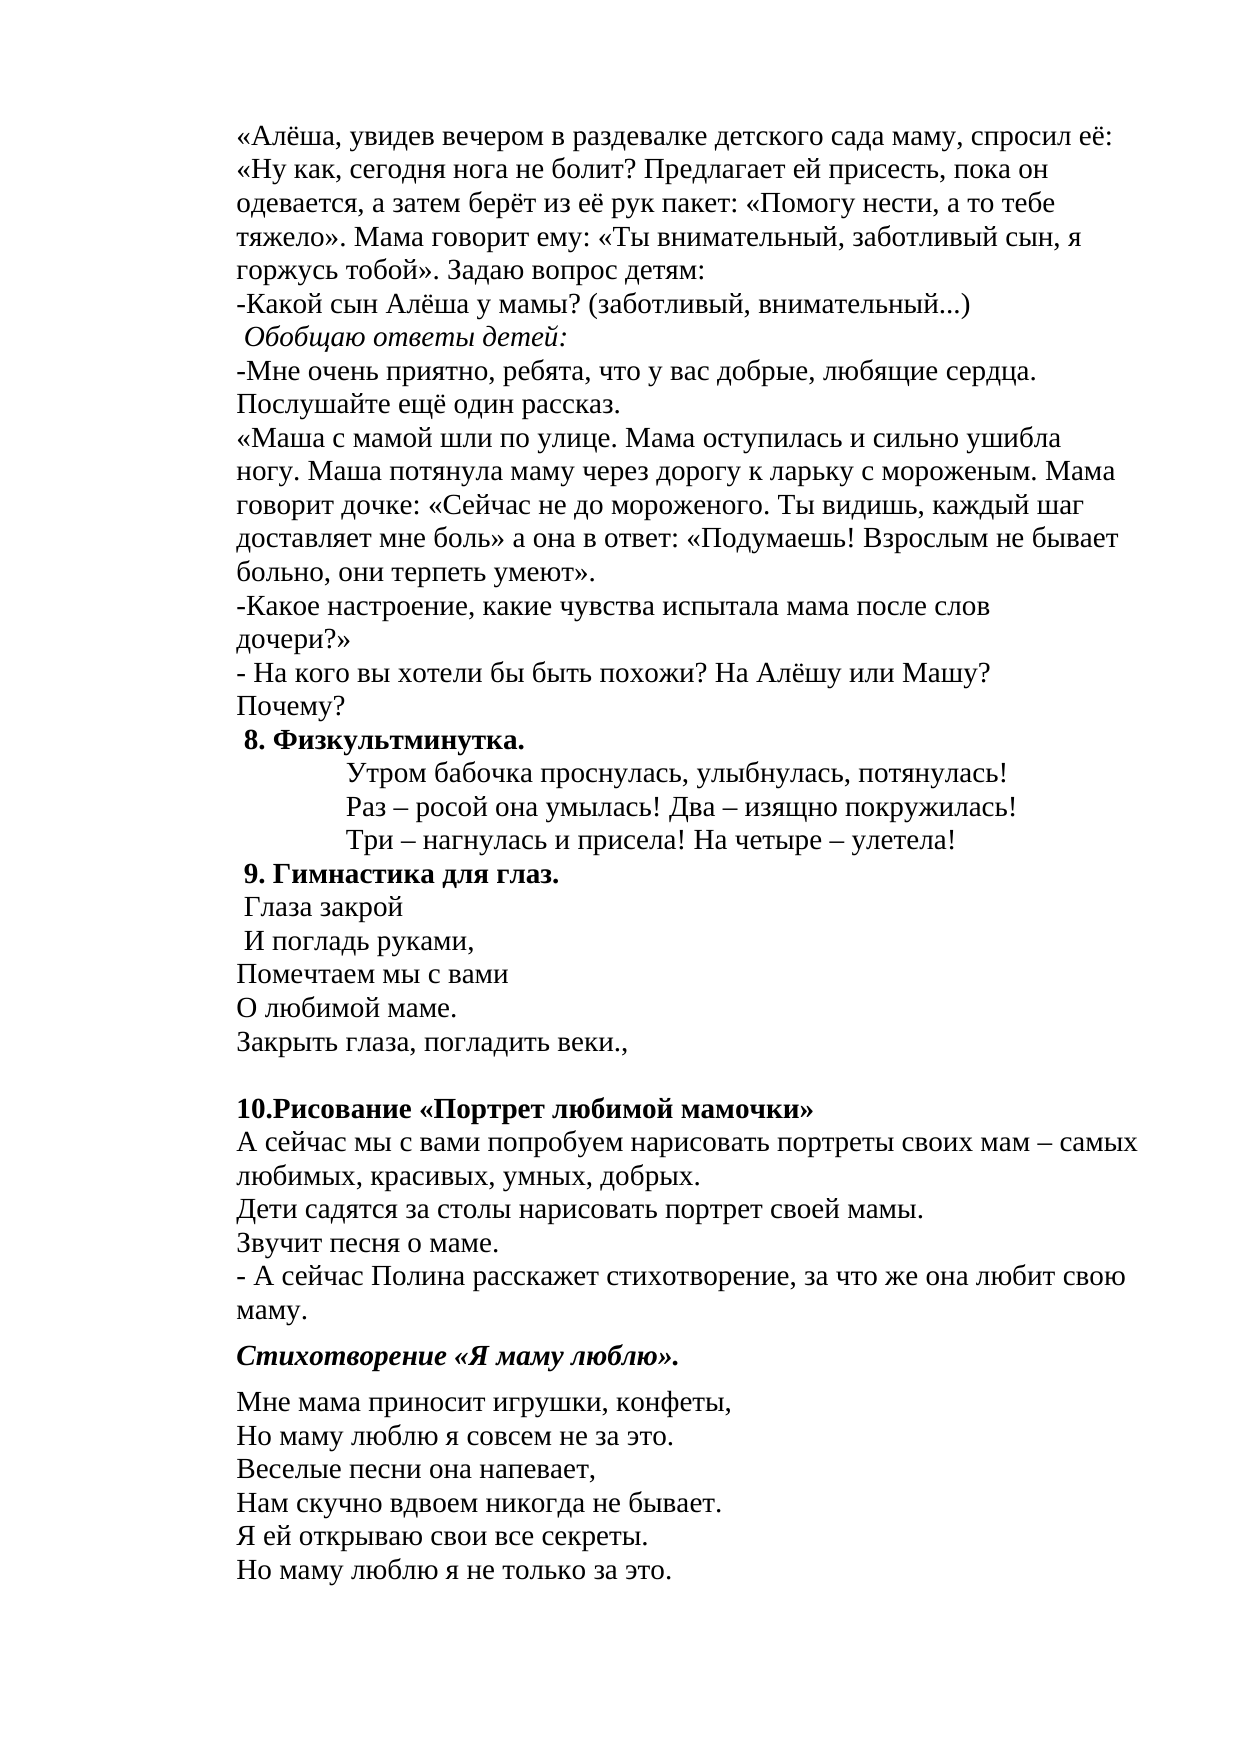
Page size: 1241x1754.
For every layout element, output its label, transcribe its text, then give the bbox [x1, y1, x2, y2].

text -Мне очень приятно, ребята, что у вас добрые, любящие сердца. Послушайте ещё один рассказ. [236, 353, 1120, 420]
text 10.Рисование «Портрет любимой мамочки» [236, 1091, 1152, 1124]
text 8. Физкультминутка. [236, 722, 1037, 755]
text Дети садятся за столы нарисовать портрет своей мамы. Звучит песня о маме. [236, 1191, 1152, 1258]
text Стихотворение «Я маму люблю». [236, 1338, 1152, 1372]
text Три – нагнулась и присела! На четыре – улетела! [236, 822, 1152, 856]
text Обобщаю ответы детей: [236, 319, 1037, 353]
text «Алёша, увидев вечером в раздевалке детского сада маму, спросил её: «Ну как, сегодня нога не болит? Предлагает ей присесть, пока он одевается, а затем берёт из её рук пакет: «Помогу нести, а то тебе тяжело». Мама говорит ему: «Ты внимательный, заботливый сын, я горжусь тобой». Задаю вопрос детям: [236, 118, 1120, 286]
text - На кого вы хотели бы быть похожи? На Алёшу или Машу? Почему? [236, 655, 1037, 722]
text «Маша с мамой шли по улице. Мама оступилась и сильно ушибла ногу. Маша потянула маму через дорогу к ларьку с мороженым. Мама говорит дочке: «Сейчас не до мороженого. Ты видишь, каждый шаг доставляет мне боль» а она в ответ: «Подумаешь! Взрослым не бывает больно, они терпеть умеют». [236, 420, 1120, 588]
text Раз – росой она умылась! Два – изящно покружилась! [236, 789, 1152, 822]
text 9. Гимнастика для глаз. [236, 856, 1152, 889]
text -Какое настроение, какие чувства испытала мама после слов дочери?» [236, 588, 1037, 655]
text -Какой сын Алёша у мамы? (заботливый, внимательный...) [236, 286, 1037, 319]
text Утром бабочка проснулась, улыбнулась, потянулась! [236, 755, 1152, 789]
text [236, 1384, 1152, 1585]
text А сейчас мы с вами попробуем нарисовать портреты своих мам – самых любимых, красивых, умных, добрых. [236, 1124, 1152, 1191]
text Глаза закрой И погладь руками, Помечтаем мы с вами О любимой маме. Закрыть глаза, погладить веки., [236, 889, 1152, 1091]
text - А сейчас Полина расскажет стихотворение, за что же она любит свою маму. [236, 1258, 1152, 1326]
